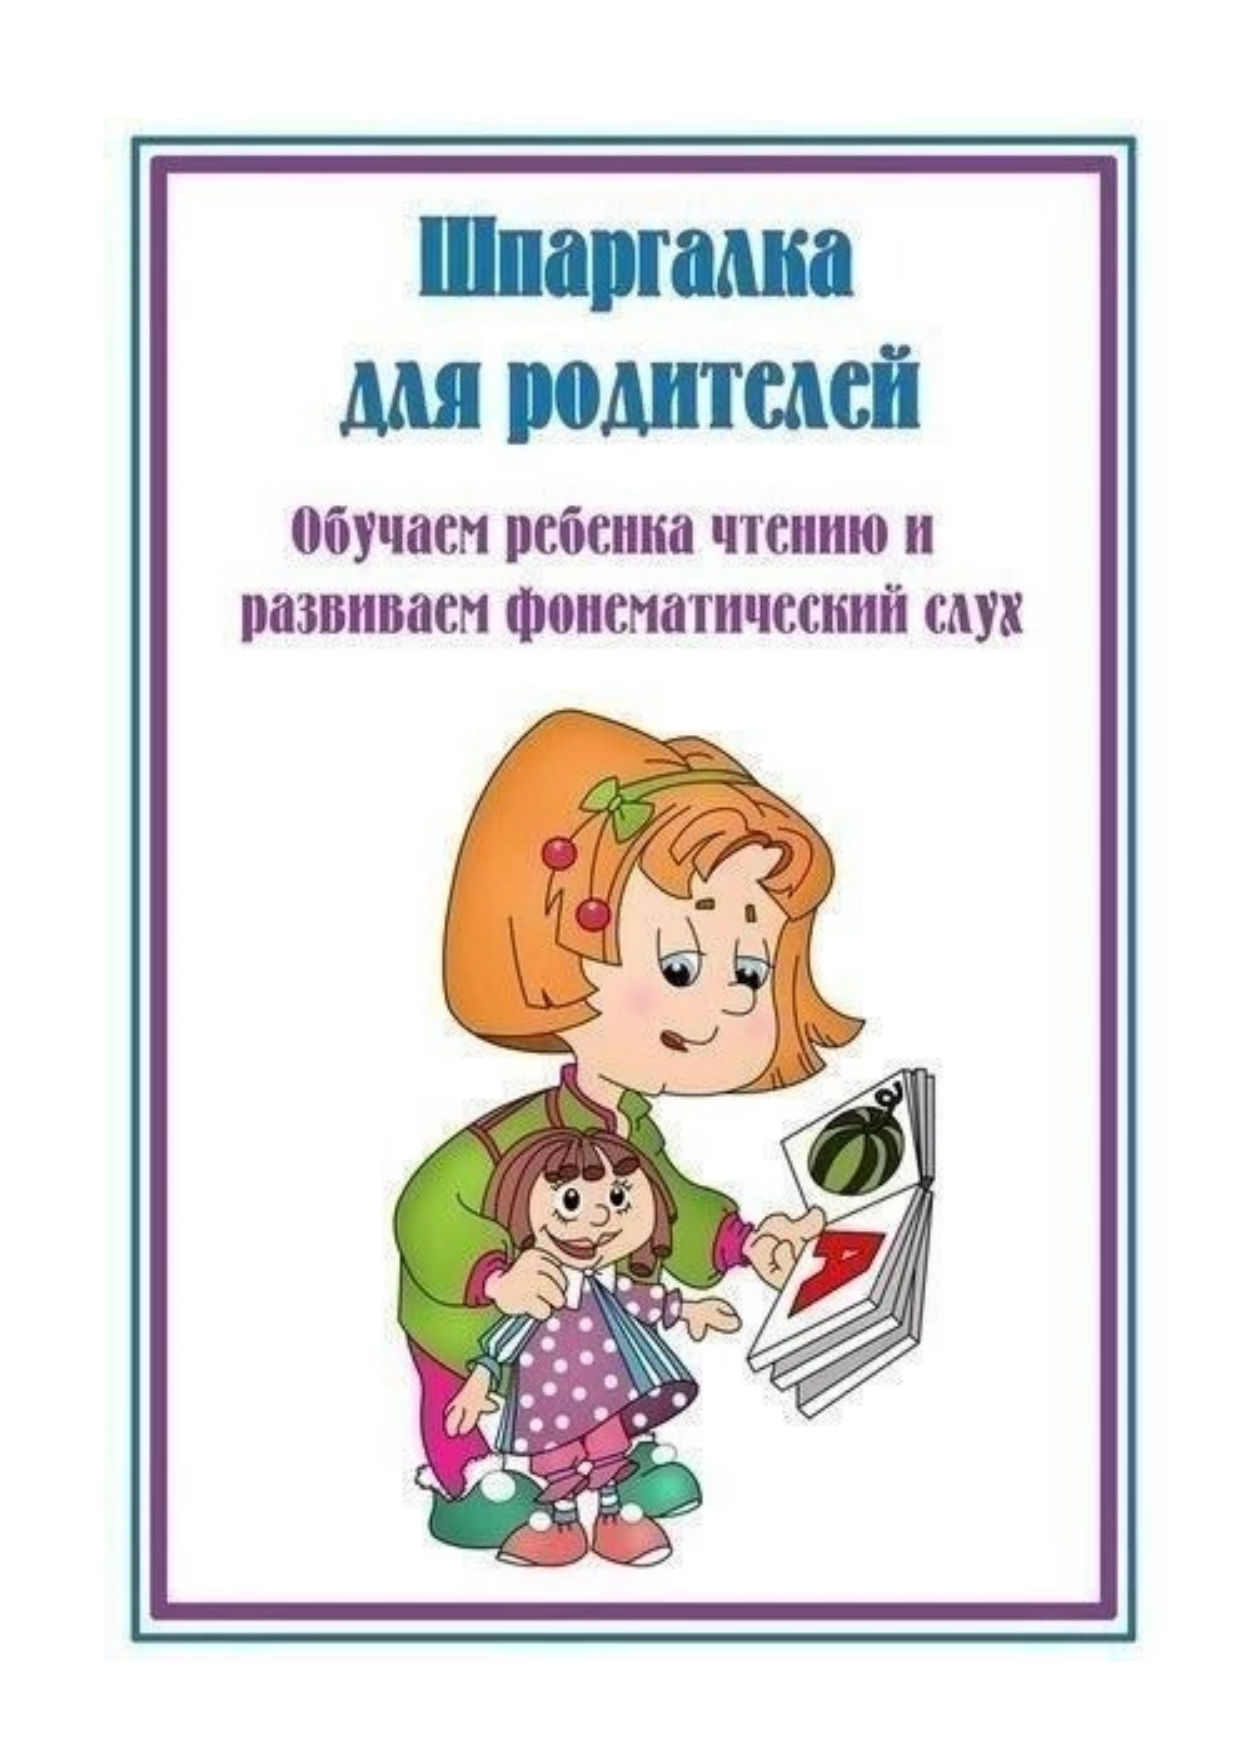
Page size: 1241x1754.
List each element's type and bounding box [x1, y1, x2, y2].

picture [103, 118, 1171, 1662]
